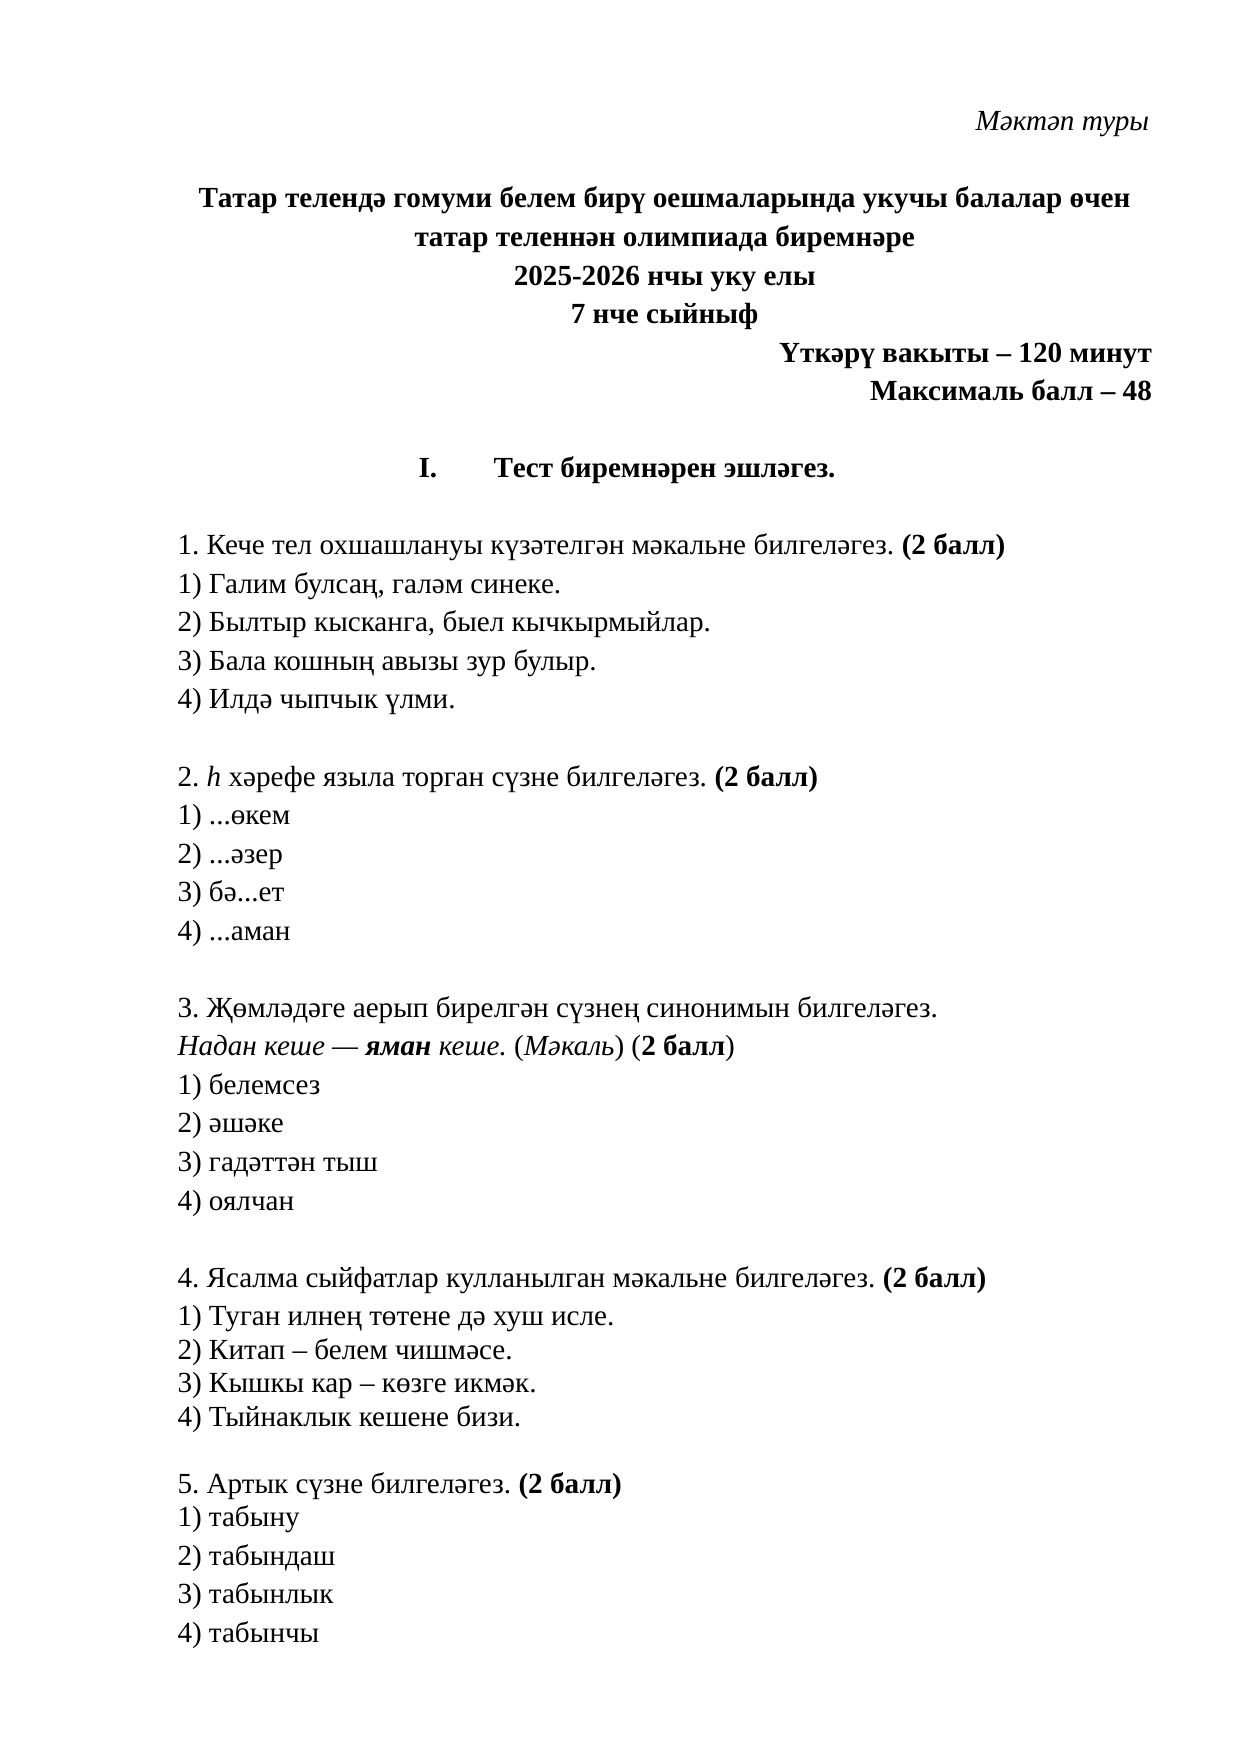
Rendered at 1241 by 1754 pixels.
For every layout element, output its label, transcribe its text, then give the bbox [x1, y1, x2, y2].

text 4) табынчы [177, 1615, 1152, 1649]
text 2) табындаш [177, 1538, 1152, 1572]
text 3) Кышкы кар – көзге икмәк. [177, 1365, 1152, 1399]
text 4) ...аман [177, 913, 1152, 946]
text 7 нче сыйныф [177, 296, 1152, 330]
text 1. Кече тел охшашлануы күзәтелгән мәкальне билгеләгез. (2 балл) [177, 527, 1152, 561]
text Үткәрү вакыты – 120 минут [177, 335, 1152, 368]
text 5. Артык сүзне билгеләгез. (2 балл) [177, 1466, 1152, 1499]
text 4. Ясалма сыйфатлар кулланылган мәкальне билгеләгез. (2 балл) [177, 1260, 1152, 1293]
text 1) Туган илнең төтене дә хуш исле. [177, 1298, 1152, 1332]
text 1) ...өкем [177, 797, 1152, 831]
text Надан кеше — яман кеше. (Мәкаль) (2 балл) [177, 1028, 1152, 1062]
text 3) гадәттән тыш [177, 1144, 1152, 1178]
text 3) табынлык [177, 1577, 1152, 1610]
text Татар телендә гомуми белем бирү оешмаларында укучы балалар өчен [177, 181, 1152, 214]
text 2. һ хәрефе языла торган сүзне билгеләгез. (2 балл) [177, 759, 1152, 792]
text 2025-2026 нчы уку елы [177, 258, 1152, 291]
text 2) Китап – белем чишмәсе. [177, 1332, 1152, 1365]
text 2) ...әзер [177, 836, 1152, 869]
text 4) Илдә чыпчык үлми. [177, 682, 1152, 715]
text 4) Тыйнаклык кешене бизи. [177, 1399, 1152, 1432]
text 3) бә...ет [177, 874, 1152, 908]
text 2) әшәке [177, 1106, 1152, 1139]
text 3) Бала кошның авызы зур булыр. [177, 643, 1152, 677]
text 4) оялчан [177, 1183, 1152, 1216]
text Мәктәп туры [177, 103, 1152, 137]
text Максималь балл – 48 [177, 373, 1152, 407]
list Тест биремнәрен эшләгез. [102, 450, 1152, 484]
text 1) Галим булсаң, галәм синеке. [177, 566, 1152, 599]
text татар теленнән олимпиада биремнәре [177, 219, 1152, 253]
text 1) белемсез [177, 1067, 1152, 1101]
text 3. Җөмләдәге аерып бирелгән сүзнең синонимын билгеләгез. [177, 990, 1152, 1023]
text 1) табыну [177, 1499, 1152, 1533]
text 2) Былтыр кысканга, быел кычкырмыйлар. [177, 604, 1152, 638]
